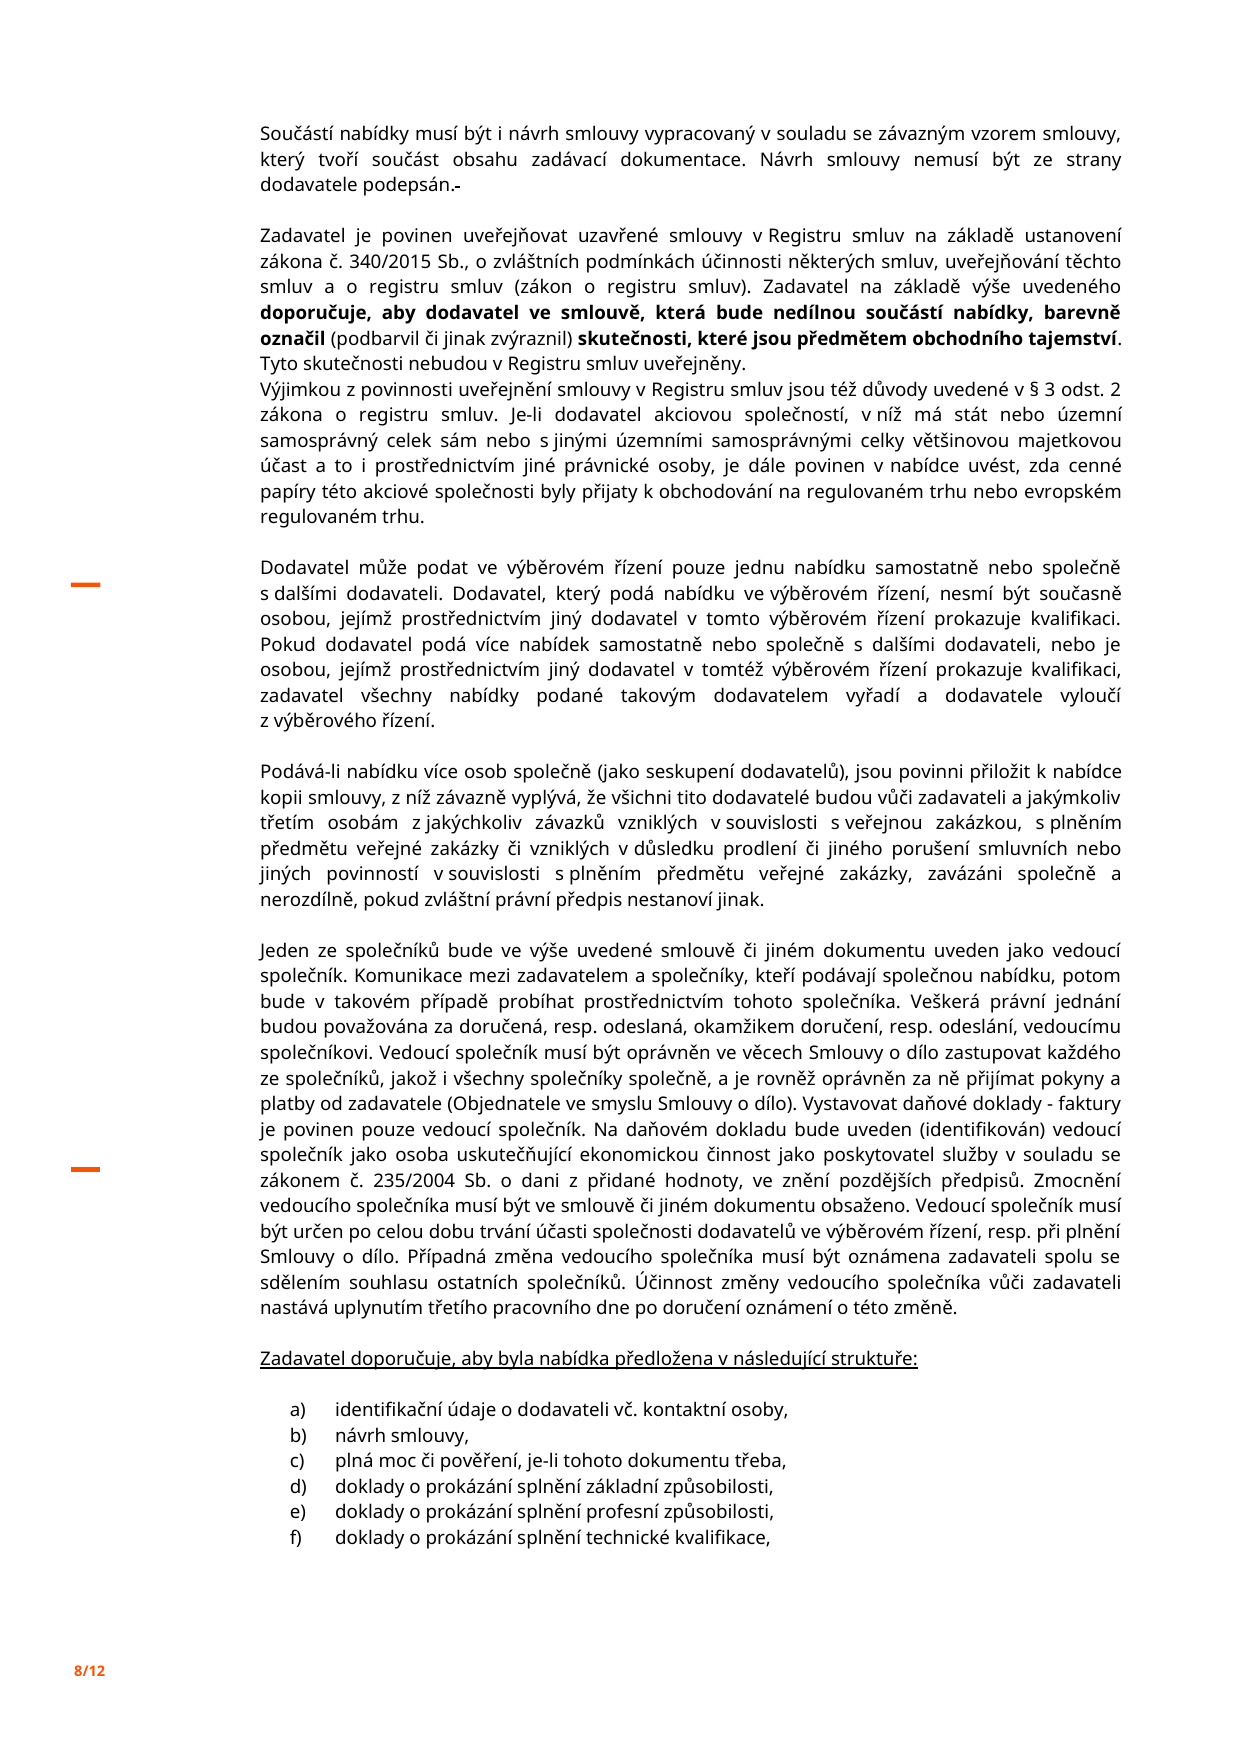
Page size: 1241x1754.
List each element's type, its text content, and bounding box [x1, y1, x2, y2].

text Výjimkou z povinnosti uveřejnění smlouvy v Registru smluv jsou též důvody uvedené v § 3 odst. 2 zákona o registru smluv. Je-li dodavatel akciovou společností, v níž má stát nebo územní samosprávný celek sám nebo s jinými územními samosprávnými celky většinovou majetkovou účast a to i prostřednictvím jiné právnické osoby, je dále povinen v nabídce uvést, zda cenné papíry této akciové společnosti byly přijaty k obchodování na regulovaném trhu nebo evropském regulovaném trhu. [260, 376, 1122, 529]
text Podává-li nabídku více osob společně (jako seskupení dodavatelů), jsou povinni přiložit k nabídce kopii smlouvy, z níž závazně vyplývá, že všichni tito dodavatelé budou vůči zadavateli a jakýmkoliv třetím osobám z jakýchkoliv závazků vzniklých v souvislosti s veřejnou zakázkou, s plněním předmětu veřejné zakázky či vzniklých v důsledku prodlení či jiného porušení smluvních nebo jiných povinností v souvislosti s plněním předmětu veřejné zakázky, zavázáni společně a nerozdílně, pokud zvláštní právní předpis nestanoví jinak. [260, 759, 1122, 912]
list doklady o prokázání splnění základní způsobilosti, [289, 1473, 1122, 1499]
list návrh smlouvy, [289, 1422, 1122, 1448]
text Dodavatel může podat ve výběrovém řízení pouze jednu nabídku samostatně nebo společně s dalšími dodavateli. Dodavatel, který podá nabídku ve výběrovém řízení, nesmí být současně osobou, jejímž prostřednictvím jiný dodavatel v tomto výběrovém řízení prokazuje kvalifikaci. Pokud dodavatel podá více nabídek samostatně nebo společně s dalšími dodavateli, nebo je osobou, jejímž prostřednictvím jiný dodavatel v tomtéž výběrovém řízení prokazuje kvalifikaci, zadavatel všechny nabídky podané takovým dodavatelem vyřadí a dodavatele vyloučí z výběrového řízení. [260, 554, 1122, 733]
text Zadavatel je povinen uveřejňovat uzavřené smlouvy v Registru smluv na základě ustanovení zákona č. 340/2015 Sb., o zvláštních podmínkách účinnosti některých smluv, uveřejňování těchto smluv a o registru smluv (zákon o registru smluv). Zadavatel na základě výše uvedeného doporučuje, aby dodavatel ve smlouvě, která bude nedílnou součástí nabídky, barevně označil (podbarvil či jinak zvýraznil) skutečnosti, které jsou předmětem obchodního tajemství. Tyto skutečnosti nebudou v Registru smluv uveřejněny. [260, 223, 1122, 376]
list doklady o prokázání splnění technické kvalifikace, [289, 1524, 1122, 1550]
list identifikační údaje o dodavateli vč. kontaktní osoby, [289, 1397, 1122, 1422]
text Jeden ze společníků bude ve výše uvedené smlouvě či jiném dokumentu uveden jako vedoucí společník. Komunikace mezi zadavatelem a společníky, kteří podávají společnou nabídku, potom bude v takovém případě probíhat prostřednictvím tohoto společníka. Veškerá právní jednání budou považována za doručená, resp. odeslaná, okamžikem doručení, resp. odeslání, vedoucímu společníkovi. Vedoucí společník musí být oprávněn ve věcech Smlouvy o dílo zastupovat každého ze společníků, jakož i všechny společníky společně, a je rovněž oprávněn za ně přijímat pokyny a platby od zadavatele (Objednatele ve smyslu Smlouvy o dílo). Vystavovat daňové doklady - faktury je povinen pouze vedoucí společník. Na daňovém dokladu bude uveden (identifikován) vedoucí společník jako osoba uskutečňující ekonomickou činnost jako poskytovatel služby v souladu se zákonem č. 235/2004 Sb. o dani z přidané hodnoty, ve znění pozdějších předpisů. Zmocnění vedoucího společníka musí být ve smlouvě či jiném dokumentu obsaženo. Vedoucí společník musí být určen po celou dobu trvání účasti společnosti dodavatelů ve výběrovém řízení, resp. při plnění Smlouvy o dílo. Případná změna vedoucího společníka musí být oznámena zadavateli spolu se sdělením souhlasu ostatních společníků. Účinnost změny vedoucího společníka vůči zadavateli nastává uplynutím třetího pracovního dne po doručení oznámení o této změně. [260, 937, 1122, 1320]
list plná moc či pověření, je-li tohoto dokumentu třeba, [289, 1448, 1122, 1473]
list doklady o prokázání splnění profesní způsobilosti, [289, 1499, 1122, 1524]
text Součástí nabídky musí být i návrh smlouvy vypracovaný v souladu se závazným vzorem smlouvy, který tvoří součást obsahu zadávací dokumentace. Návrh smlouvy nemusí být ze strany dodavatele podepsán. [260, 121, 1122, 197]
text Zadavatel doporučuje, aby byla nabídka předložena v následující struktuře: [260, 1346, 1122, 1371]
